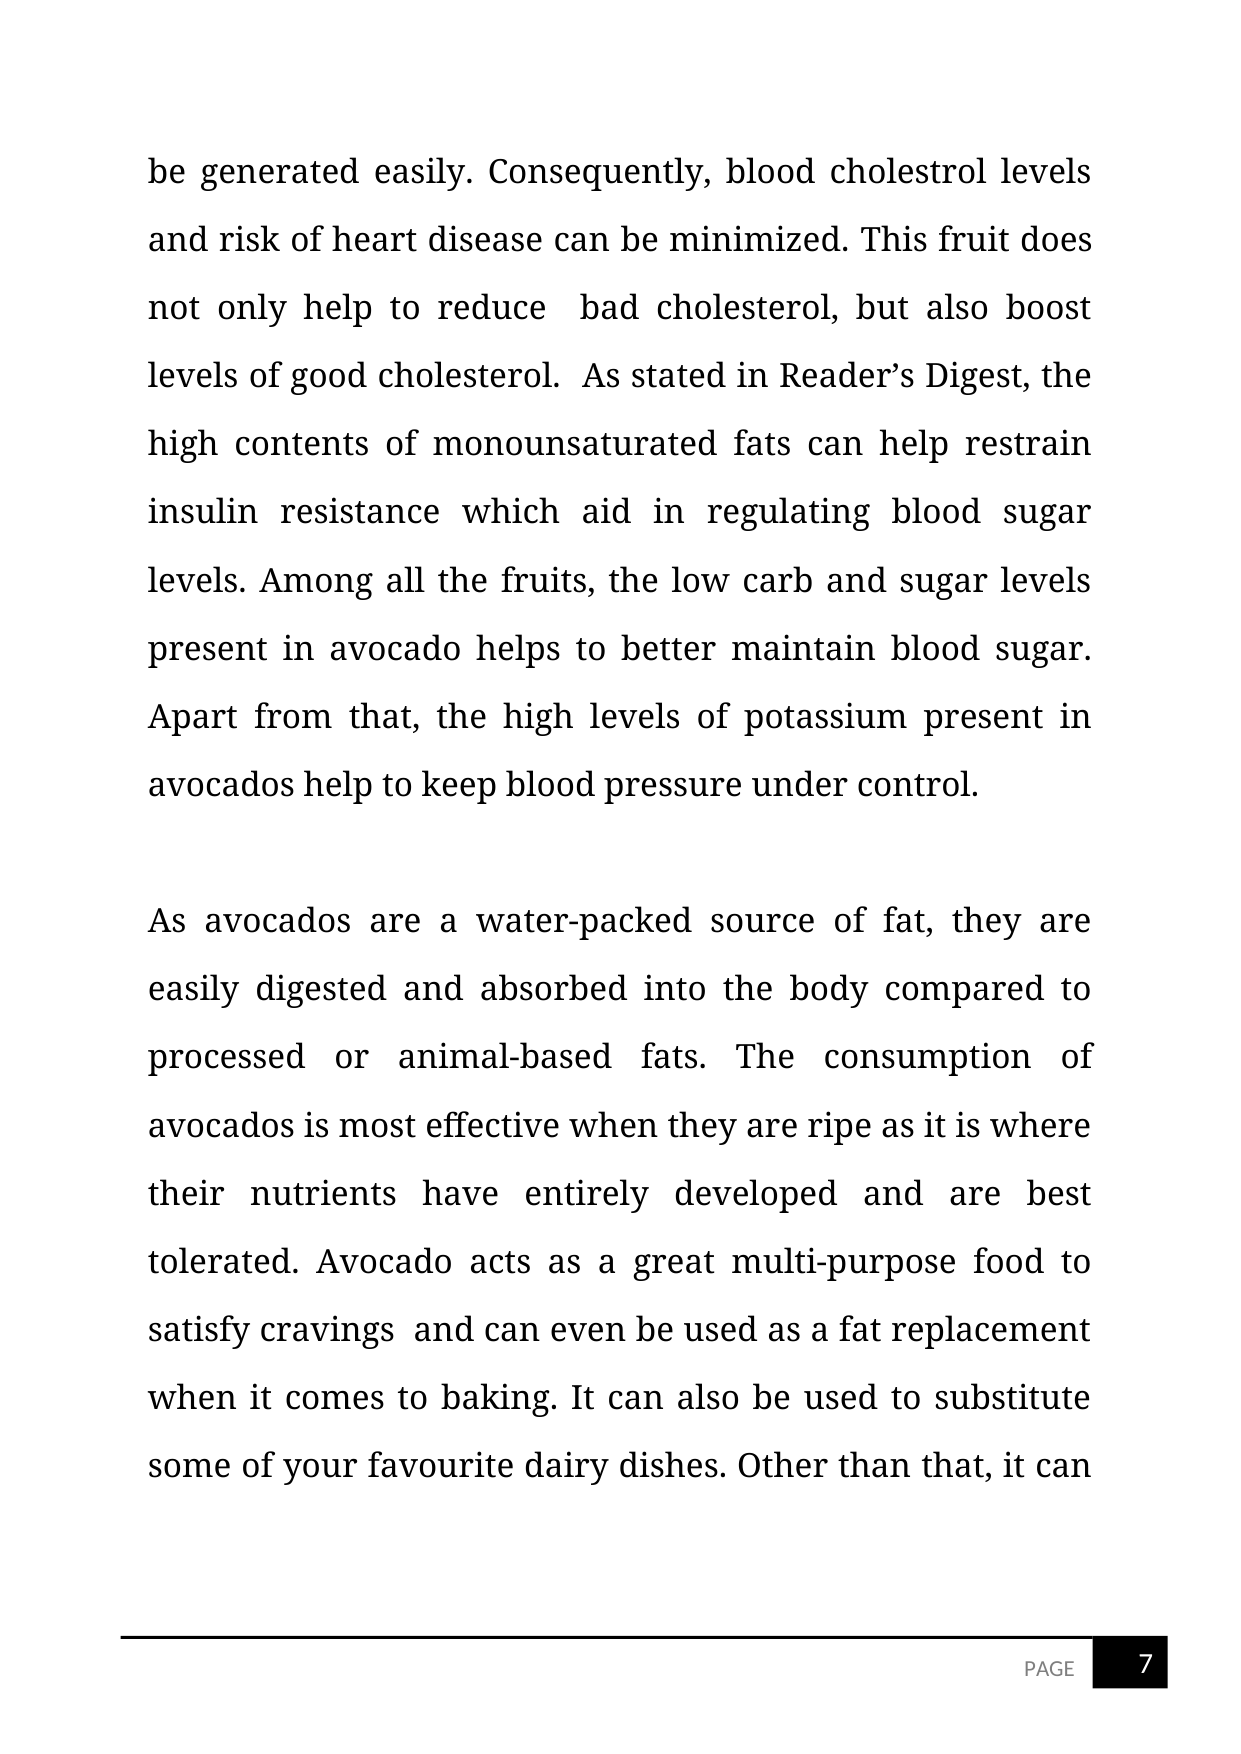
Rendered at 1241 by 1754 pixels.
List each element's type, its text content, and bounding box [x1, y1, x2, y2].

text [148, 897, 1093, 1487]
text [148, 148, 1093, 284]
